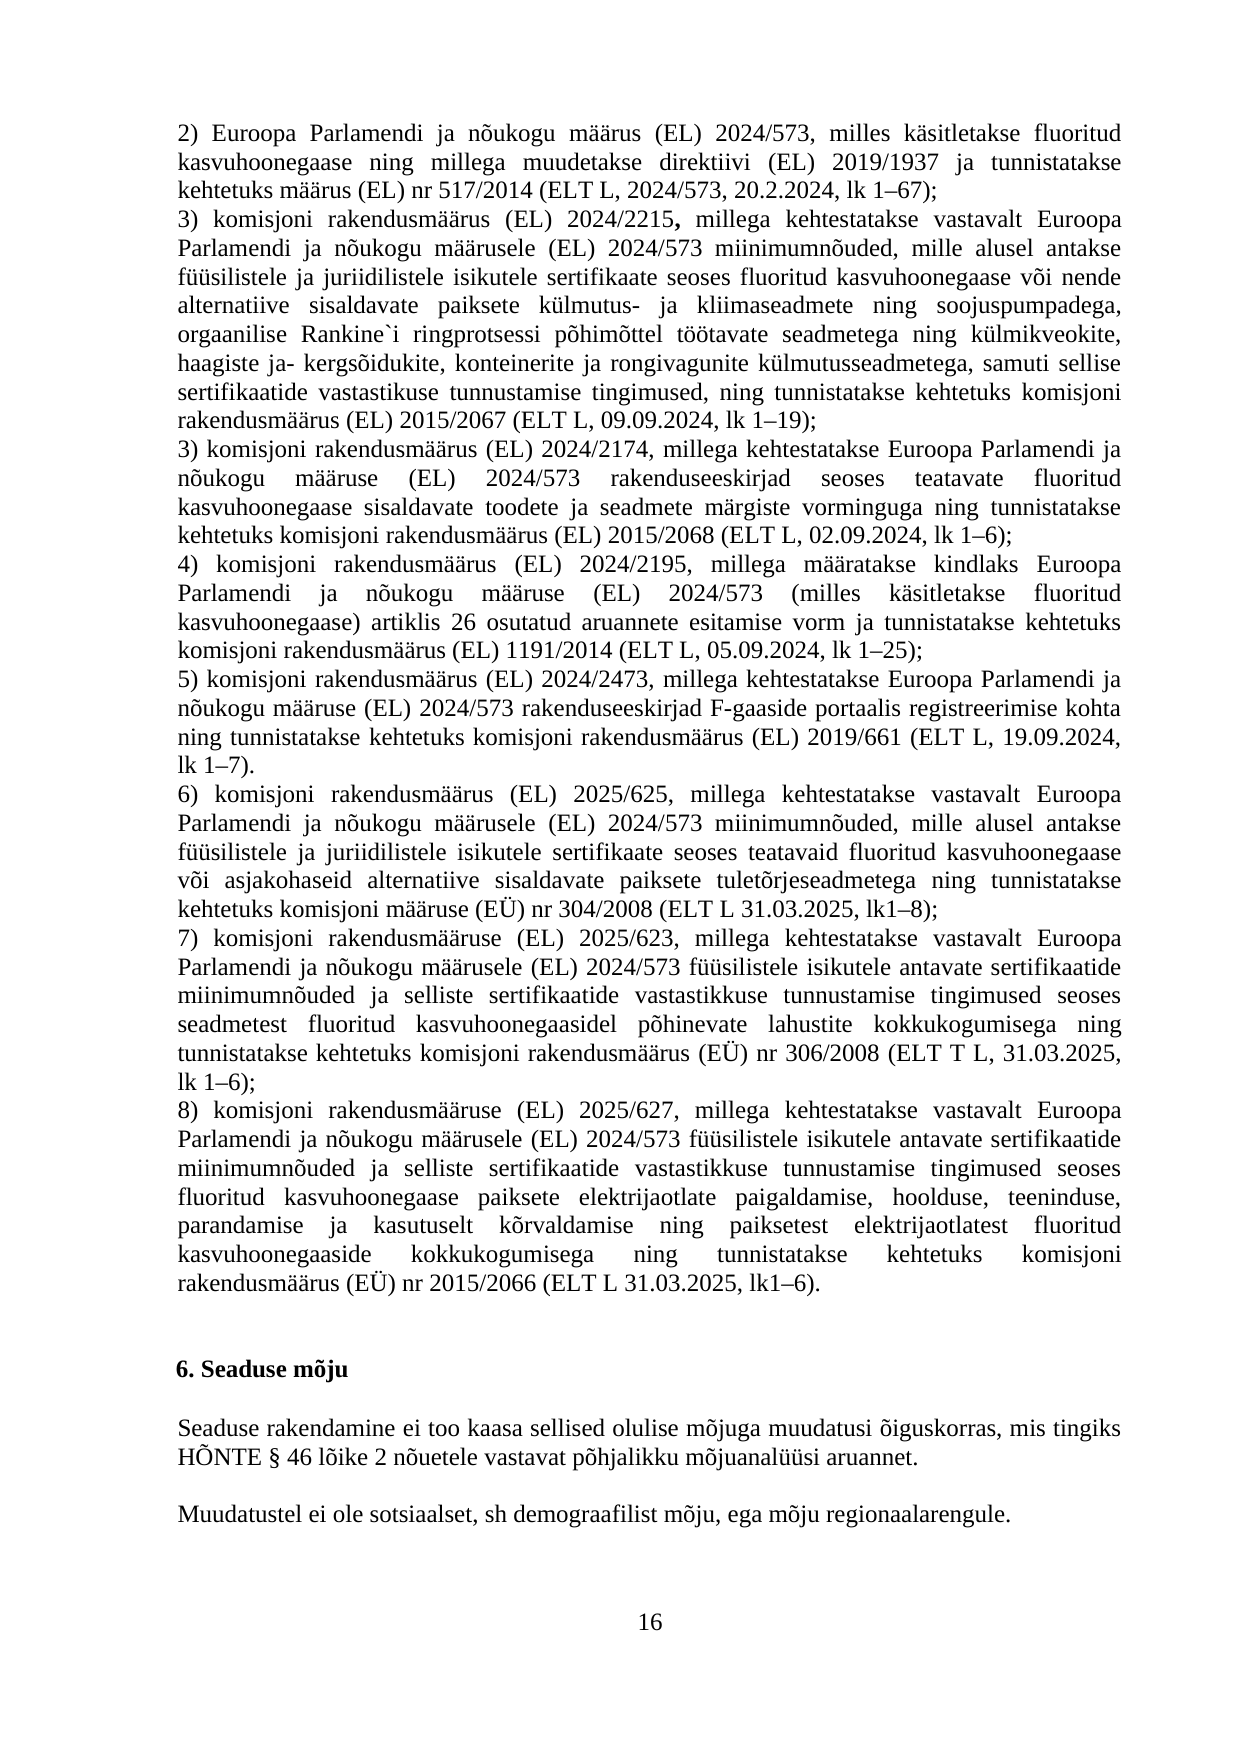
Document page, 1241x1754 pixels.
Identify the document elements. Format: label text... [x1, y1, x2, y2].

text 8) komisjoni rakendusmääruse (EL) 2025/627, millega kehtestatakse vastavalt Euroopa Parlamendi ja nõukogu määrusele (EL) 2024/573 füüsilistele isikutele antavate sertifikaatide miinimumnõuded ja selliste sertifikaatide vastastikkuse tunnustamise tingimused seoses fluoritud kasvuhoonegaase paiksete elektrijaotlate paigaldamise, hoolduse, teeninduse, parandamise ja kasutuselt kõrvaldamise ning paiksetest elektrijaotlatest fluoritud kasvuhoonegaaside kokkukogumisega ning tunnistatakse kehtetuks komisjoni rakendusmäärus (EÜ) nr 2015/2066 (ELT L 31.03.2025, lk1–6). [177, 1096, 1122, 1297]
text 3) komisjoni rakendusmäärus (EL) 2024/2174, millega kehtestatakse Euroopa Parlamendi ja nõukogu määruse (EL) 2024/573 rakenduseeskirjad seoses teatavate fluoritud kasvuhoonegaase sisaldavate toodete ja seadmete märgiste vorminguga ning tunnistatakse kehtetuks komisjoni rakendusmäärus (EL) 2015/2068 (ELT L, 02.09.2024, lk 1–6); [177, 434, 1122, 549]
text 2) Euroopa Parlamendi ja nõukogu määrus (EL) 2024/573, milles käsitletakse fluoritud kasvuhoonegaase ning millega muudetakse direktiivi (EL) 2019/1937 ja tunnistatakse kehtetuks määrus (EL) nr 517/2014 (ELT L, 2024/573, 20.2.2024, lk 1–67); [177, 118, 1122, 204]
subtitle 6. Seaduse mõju [176, 1354, 1122, 1383]
text 3) komisjoni rakendusmäärus (EL) 2024/2215, millega kehtestatakse vastavalt Euroopa Parlamendi ja nõukogu määrusele (EL) 2024/573 miinimumnõuded, mille alusel antakse füüsilistele ja juriidilistele isikutele sertifikaate seoses fluoritud kasvuhoonegaase või nende alternatiive sisaldavate paiksete külmutus- ja kliimaseadmete ning soojuspumpadega, orgaanilise Rankine`i ringprotsessi põhimõttel töötavate seadmetega ning külmikveokite, haagiste ja- kergsõidukite, konteinerite ja rongivagunite külmutusseadmetega, samuti sellise sertifikaatide vastastikuse tunnustamise tingimused, ning tunnistatakse kehtetuks komisjoni rakendusmäärus (EL) 2015/2067 (ELT L, 09.09.2024, lk 1–19); [177, 204, 1122, 434]
text 7) komisjoni rakendusmääruse (EL) 2025/623, millega kehtestatakse vastavalt Euroopa Parlamendi ja nõukogu määrusele (EL) 2024/573 füüsilistele isikutele antavate sertifikaatide miinimumnõuded ja selliste sertifikaatide vastastikkuse tunnustamise tingimused seoses seadmetest fluoritud kasvuhoonegaasidel põhinevate lahustite kokkukogumisega ning tunnistatakse kehtetuks komisjoni rakendusmäärus (EÜ) nr 306/2008 (ELT T L, 31.03.2025, lk 1–6); [177, 923, 1122, 1096]
text Seaduse rakendamine ei too kaasa sellised olulise mõjuga muudatusi õiguskorras, mis tingiks HÕNTE § 46 lõike 2 nõuetele vastavat põhjalikku mõjuanalüüsi aruannet. [177, 1413, 1122, 1471]
text 6) komisjoni rakendusmäärus (EL) 2025/625, millega kehtestatakse vastavalt Euroopa Parlamendi ja nõukogu määrusele (EL) 2024/573 miinimumnõuded, mille alusel antakse füüsilistele ja juriidilistele isikutele sertifikaate seoses teatavaid fluoritud kasvuhoonegaase või asjakohaseid alternatiive sisaldavate paiksete tuletõrjeseadmetega ning tunnistatakse kehtetuks komisjoni määruse (EÜ) nr 304/2008 (ELT L 31.03.2025, lk1–8); [177, 779, 1122, 923]
text Muudatustel ei ole sotsiaalset, sh demograafilist mõju, ega mõju regionaalarengule. [177, 1499, 1122, 1528]
text 4) komisjoni rakendusmäärus (EL) 2024/2195, millega määratakse kindlaks Euroopa Parlamendi ja nõukogu määruse (EL) 2024/573 (milles käsitletakse fluoritud kasvuhoonegaase) artiklis 26 osutatud aruannete esitamise vorm ja tunnistatakse kehtetuks komisjoni rakendusmäärus (EL) 1191/2014 (ELT L, 05.09.2024, lk 1–25); [177, 549, 1122, 664]
text 5) komisjoni rakendusmäärus (EL) 2024/2473, millega kehtestatakse Euroopa Parlamendi ja nõukogu määruse (EL) 2024/573 rakenduseeskirjad F-gaaside portaalis registreerimise kohta ning tunnistatakse kehtetuks komisjoni rakendusmäärus (EL) 2019/661 (ELT L, 19.09.2024, lk 1–7). [177, 664, 1122, 779]
